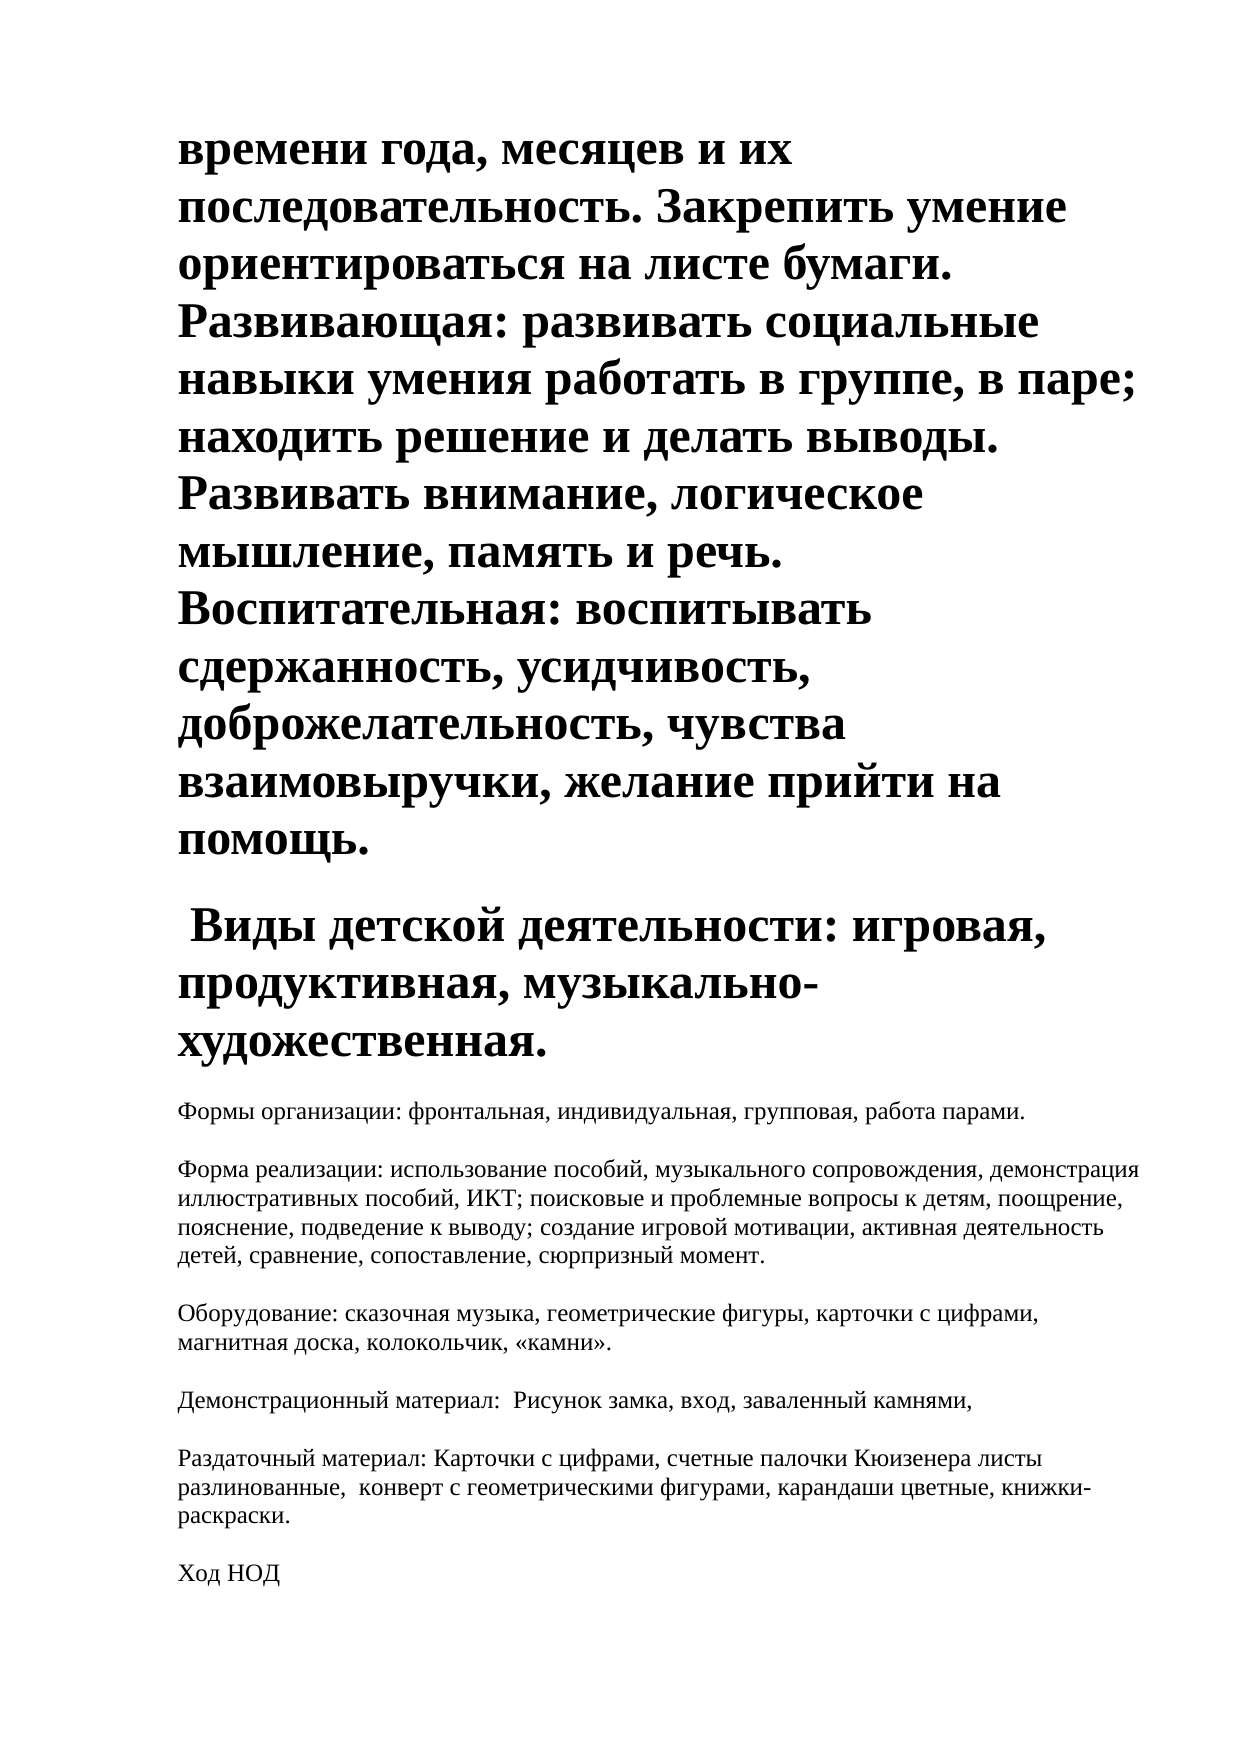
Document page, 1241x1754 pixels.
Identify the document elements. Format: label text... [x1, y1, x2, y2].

text Демонстрационный материал: Рисунок замка, вход, заваленный камнями, [177, 1385, 1152, 1414]
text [177, 118, 1152, 866]
text Ход НОД [177, 1558, 1152, 1587]
text Форма реализации: использование пособий, музыкального сопровождения, демонстрация иллюстративных пособий, ИКТ; поисковые и проблемные вопросы к детям, поощрение, пояснение, подведение к выводу; создание игровой мотивации, активная деятельность детей, сравнение, сопоставление, сюрпризный момент. [177, 1154, 1152, 1269]
text Раздаточный материал: Карточки с цифрами, счетные палочки Кюизенера листы разлинованные, конверт с геометрическими фигурами, карандаши цветные, книжки-раскраски. [177, 1443, 1152, 1529]
text Оборудование: сказочная музыка, геометрические фигуры, карточки с цифрами, магнитная доска, колокольчик, «камни». [177, 1298, 1152, 1356]
text Формы организации: фронтальная, индивидуальная, групповая, работа парами. [177, 1096, 1152, 1125]
text Виды детской деятельности: игровая, продуктивная, музыкально-художественная. [177, 895, 1152, 1067]
